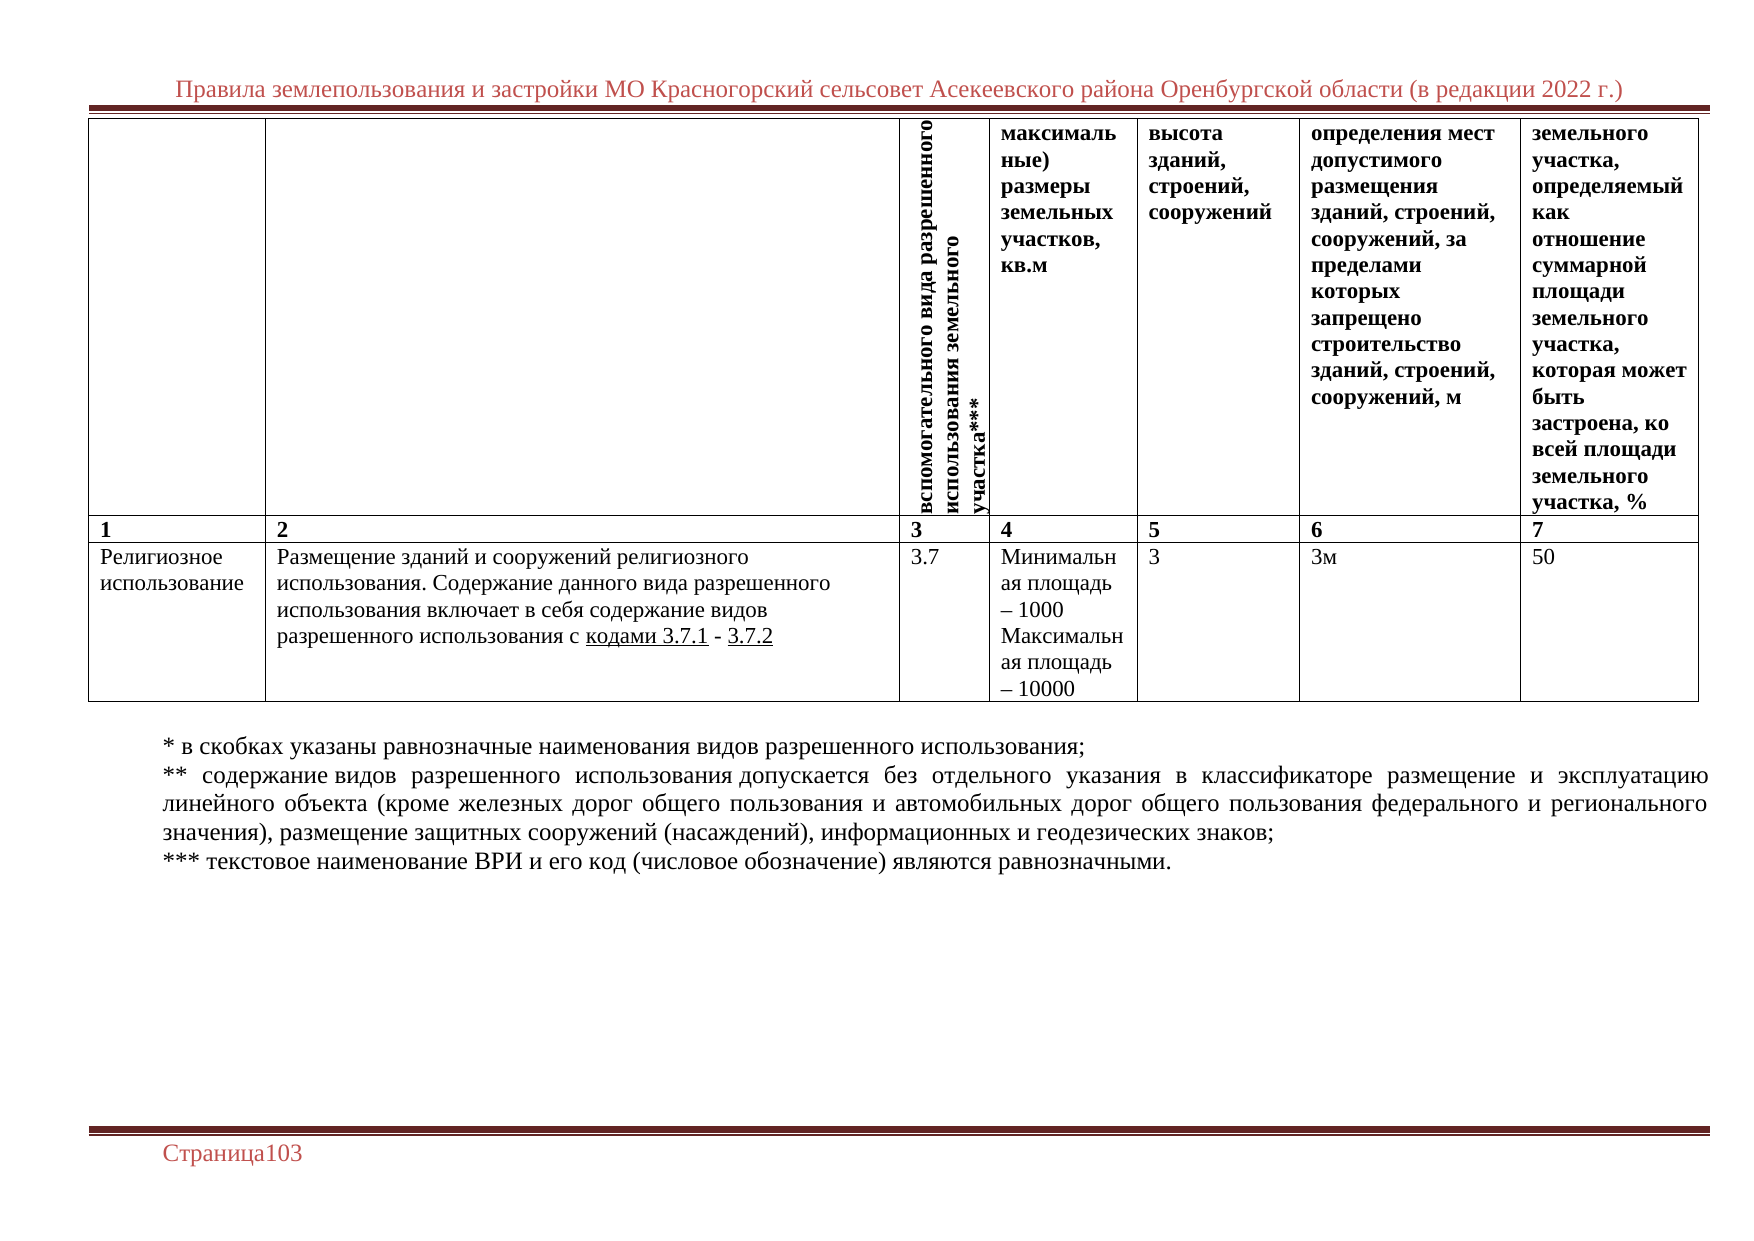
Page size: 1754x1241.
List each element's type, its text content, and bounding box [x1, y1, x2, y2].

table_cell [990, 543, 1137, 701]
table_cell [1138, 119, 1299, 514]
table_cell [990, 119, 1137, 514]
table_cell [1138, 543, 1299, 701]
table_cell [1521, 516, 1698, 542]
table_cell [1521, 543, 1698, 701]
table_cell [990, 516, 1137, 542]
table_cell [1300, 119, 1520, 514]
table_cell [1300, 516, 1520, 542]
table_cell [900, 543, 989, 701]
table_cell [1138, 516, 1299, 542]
text ** содержание видов разрешенного использования допускается без отдельного указания в классификаторе размещение и эксплуатацию линейного объекта (кроме железных дорог общего пользования и автомобильных дорог общего пользования федерального и регионального значения), размещение защитных сооружений (насаждений), информационных и геодезических знаков; [162, 760, 1710, 846]
text *** текстовое наименование ВРИ и его код (числовое обозначение) являются равнозначными. [162, 846, 1710, 875]
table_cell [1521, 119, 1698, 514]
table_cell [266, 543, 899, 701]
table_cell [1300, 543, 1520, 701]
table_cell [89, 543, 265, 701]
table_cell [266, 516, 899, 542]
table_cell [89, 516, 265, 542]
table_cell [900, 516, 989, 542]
text * в скобках указаны равнозначные наименования видов разрешенного использования; [162, 731, 1710, 760]
